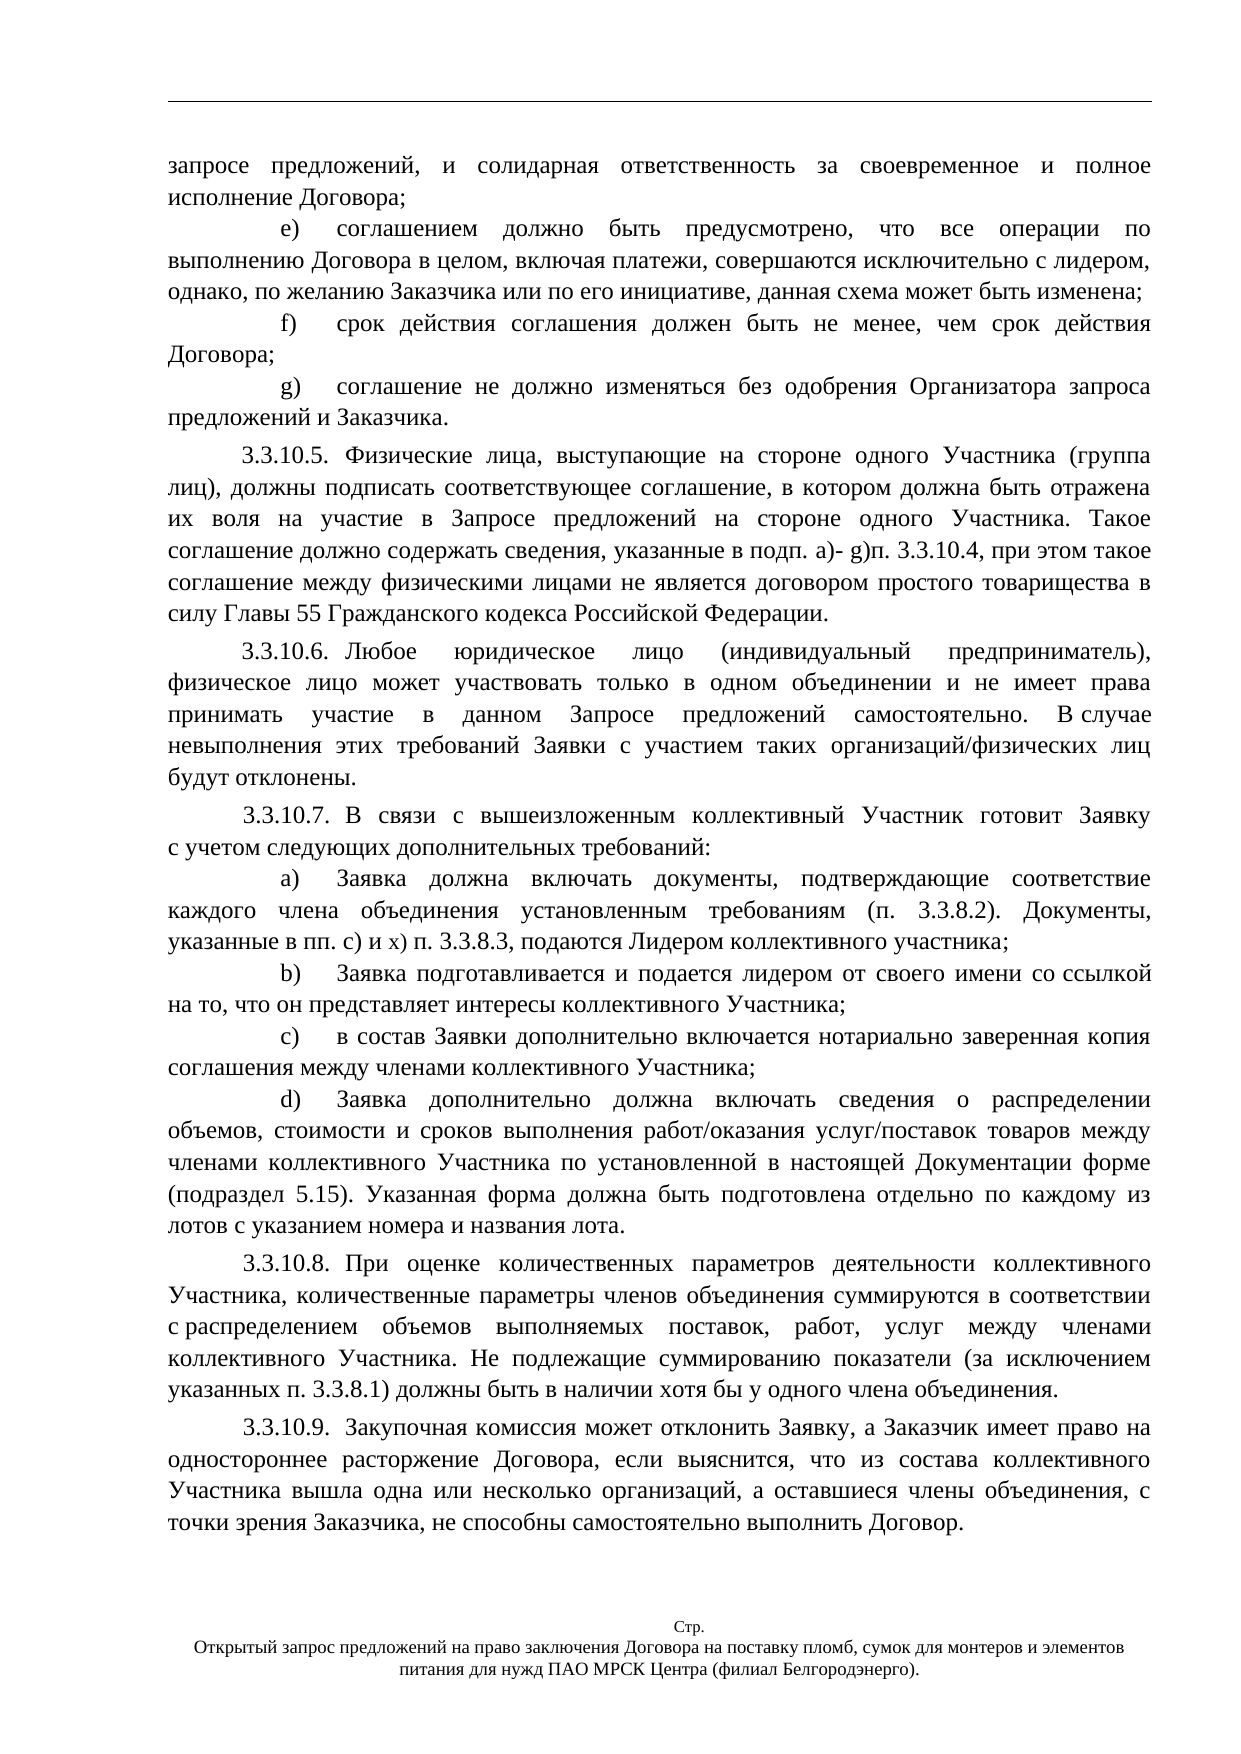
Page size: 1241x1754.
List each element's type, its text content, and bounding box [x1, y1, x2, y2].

list Любое юридическое лицо (индивидуальный предприниматель), физическое лицо может участвовать только в одном объединении и не имеет права принимать участие в данном Запросе предложений самостоятельно. В случае невыполнения этих требований Заявки с участием таких организаций/физических лиц будут отклонены. [168, 636, 1152, 791]
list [168, 150, 1152, 210]
list соглашением должно быть предусмотрено, что все операции по выполнению Договора в целом, включая платежи, совершаются исключительно с лидером, однако, по желанию Заказчика или по его инициативе, данная схема может быть изменена; [168, 213, 1152, 305]
list срок действия соглашения должен быть не менее, чем срок действия Договора; [168, 308, 1152, 368]
list соглашение не должно изменяться без одобрения Организатора запроса предложений и Заказчика. [168, 371, 1152, 431]
list В связи с вышеизложенным коллективный Участник готовит Заявку с учетом следующих дополнительных требований: [168, 800, 1152, 860]
list Закупочная комиссия может отклонить Заявку, а Заказчик имеет право на одностороннее расторжение Договора, если выяснится, что из состава коллективного Участника вышла одна или несколько организаций, а оставшиеся члены объединения, с точки зрения Заказчика, не способны самостоятельно выполнить Договор. [168, 1412, 1152, 1536]
list Заявка подготавливается и подается лидером от своего имени со ссылкой на то, что он представляет интересы коллективного Участника; [168, 958, 1152, 1018]
list в состав Заявки дополнительно включается нотариально заверенная копия соглашения между членами коллективного Участника; [168, 1021, 1152, 1081]
